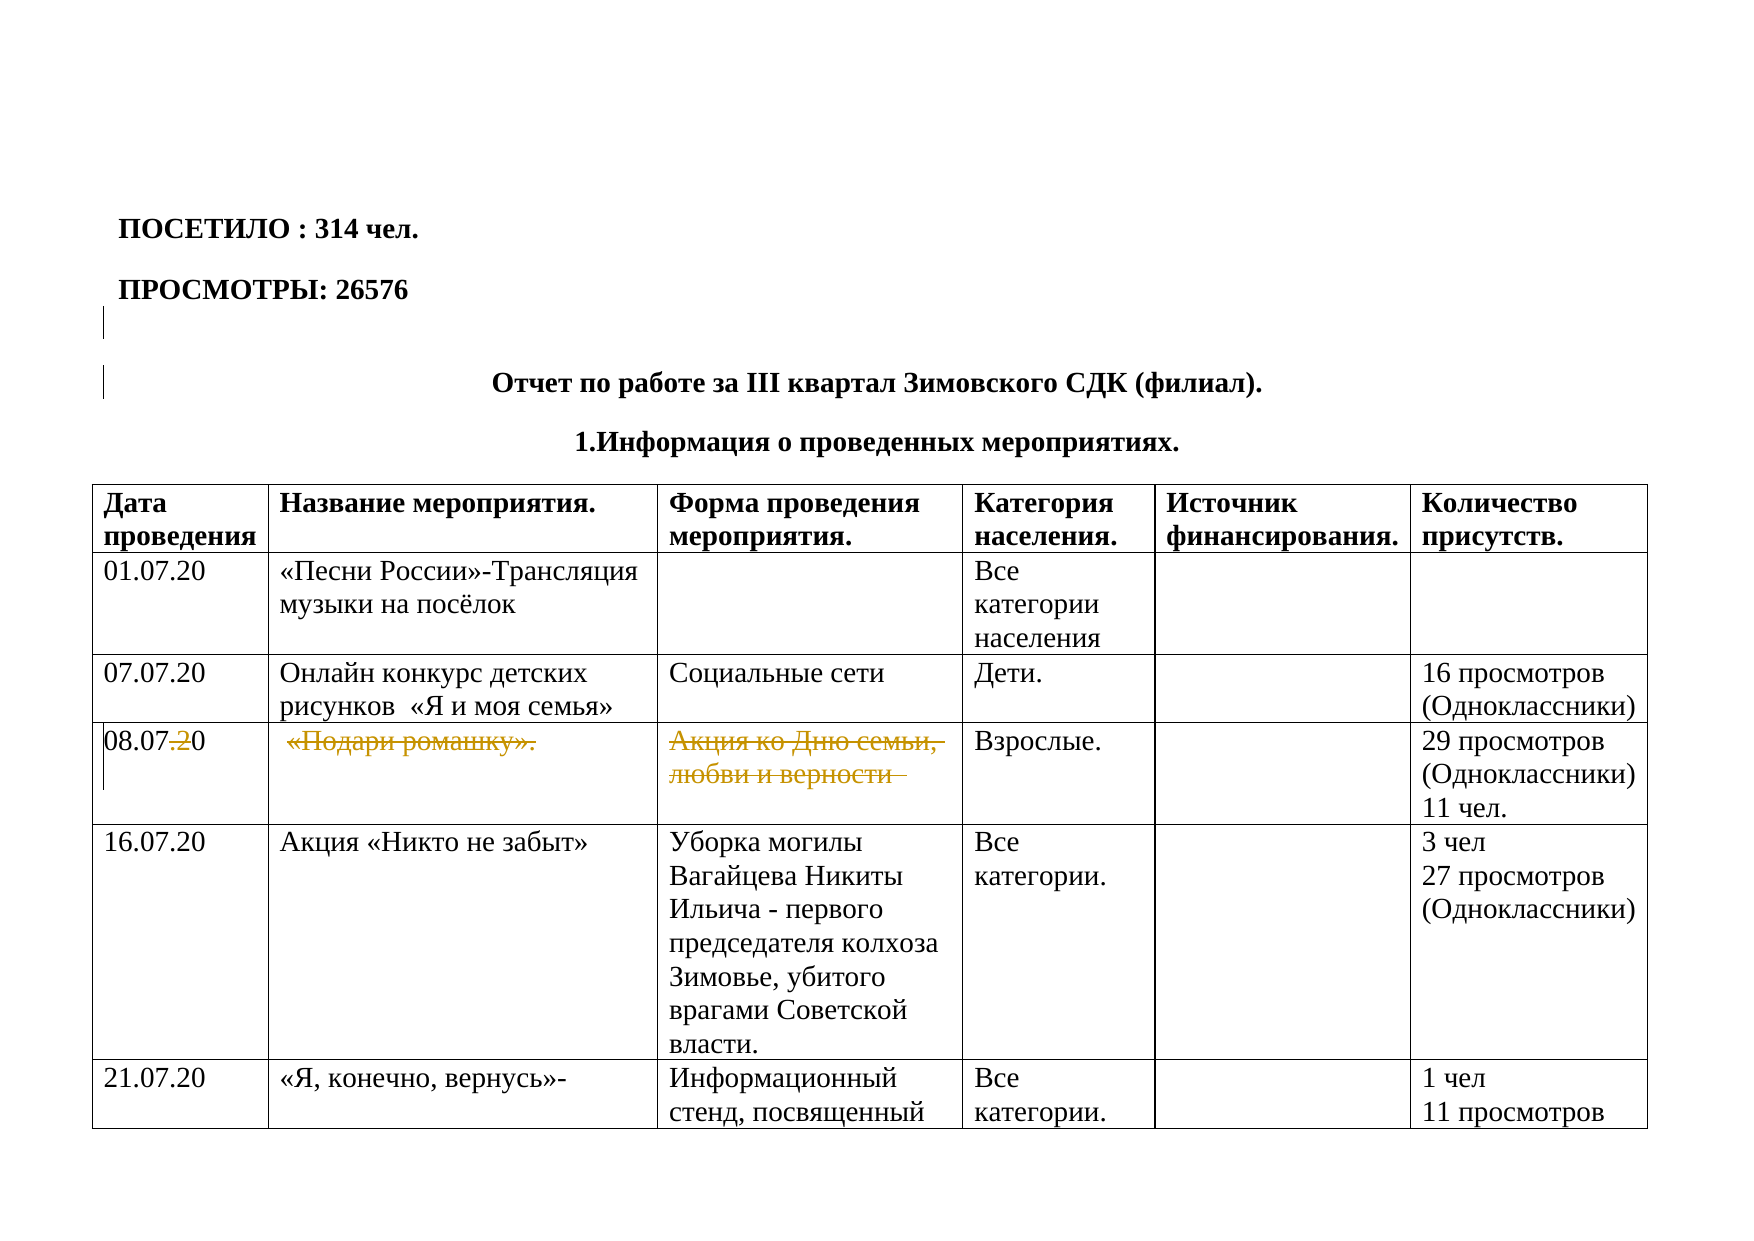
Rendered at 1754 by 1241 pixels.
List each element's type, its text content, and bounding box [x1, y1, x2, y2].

text Отчет по работе за III квартал Зимовского СДК (филиал). [104, 365, 1636, 399]
table_cell 08.070 [93, 723, 268, 823]
table_header Название мероприятия. [269, 485, 657, 552]
table_cell [1156, 723, 1410, 823]
table_cell Все категории. [963, 1060, 1154, 1127]
table_cell [269, 723, 657, 823]
table_cell Все категории. [963, 825, 1154, 1059]
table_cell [1411, 1060, 1647, 1127]
table_cell Все категории населения [963, 553, 1154, 654]
table_cell [1156, 1060, 1410, 1127]
table_cell [1411, 553, 1647, 654]
table_cell Взрослые. [963, 723, 1154, 823]
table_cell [658, 1060, 962, 1127]
table_cell 3 чел 27 просмотров (Одноклассники) [1411, 825, 1647, 1059]
text 1.Информация о проведенных мероприятиях. [103, 424, 1636, 458]
text ПРОСМОТРЫ: 26576 [118, 272, 1636, 306]
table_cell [269, 1060, 657, 1127]
table_cell 07.07.20 [93, 655, 268, 722]
table_cell [658, 723, 962, 823]
text ПОСЕТИЛО : 314 чел. [118, 211, 1636, 244]
table_cell 29 просмотров (Одноклассники) 11 чел. [1411, 723, 1647, 823]
table_cell 16 просмотров (Одноклассники) [1411, 655, 1647, 722]
table_header Форма проведения мероприятия. [658, 485, 962, 552]
table_cell [1156, 655, 1410, 722]
table_cell «Песни России»-Трансляция музыки на посёлок [269, 553, 657, 654]
table_header Категория населения. [963, 485, 1154, 552]
table_cell Акция «Никто не забыт» [269, 825, 657, 1059]
table_cell Уборка могилы Вагайцева Никиты Ильича - первого председателя колхоза Зимовье, убитого врагами Советской власти. [658, 825, 962, 1059]
table_header Количество присутств. [1411, 485, 1647, 552]
table_cell [1156, 825, 1410, 1059]
table_cell Онлайн конкурс детских рисунков «Я и моя семья» [269, 655, 657, 722]
table_cell Дети. [963, 655, 1154, 722]
table_header Дата проведения [93, 485, 268, 552]
table_cell 01.07.20 [93, 553, 268, 654]
table_cell [1156, 553, 1410, 654]
table_cell 16.07.20 [93, 825, 268, 1059]
table_cell [658, 553, 962, 654]
table_cell Социальные сети [658, 655, 962, 722]
table_header Источник финансирования. [1156, 485, 1410, 552]
table_cell 21.07.20 [93, 1060, 268, 1127]
